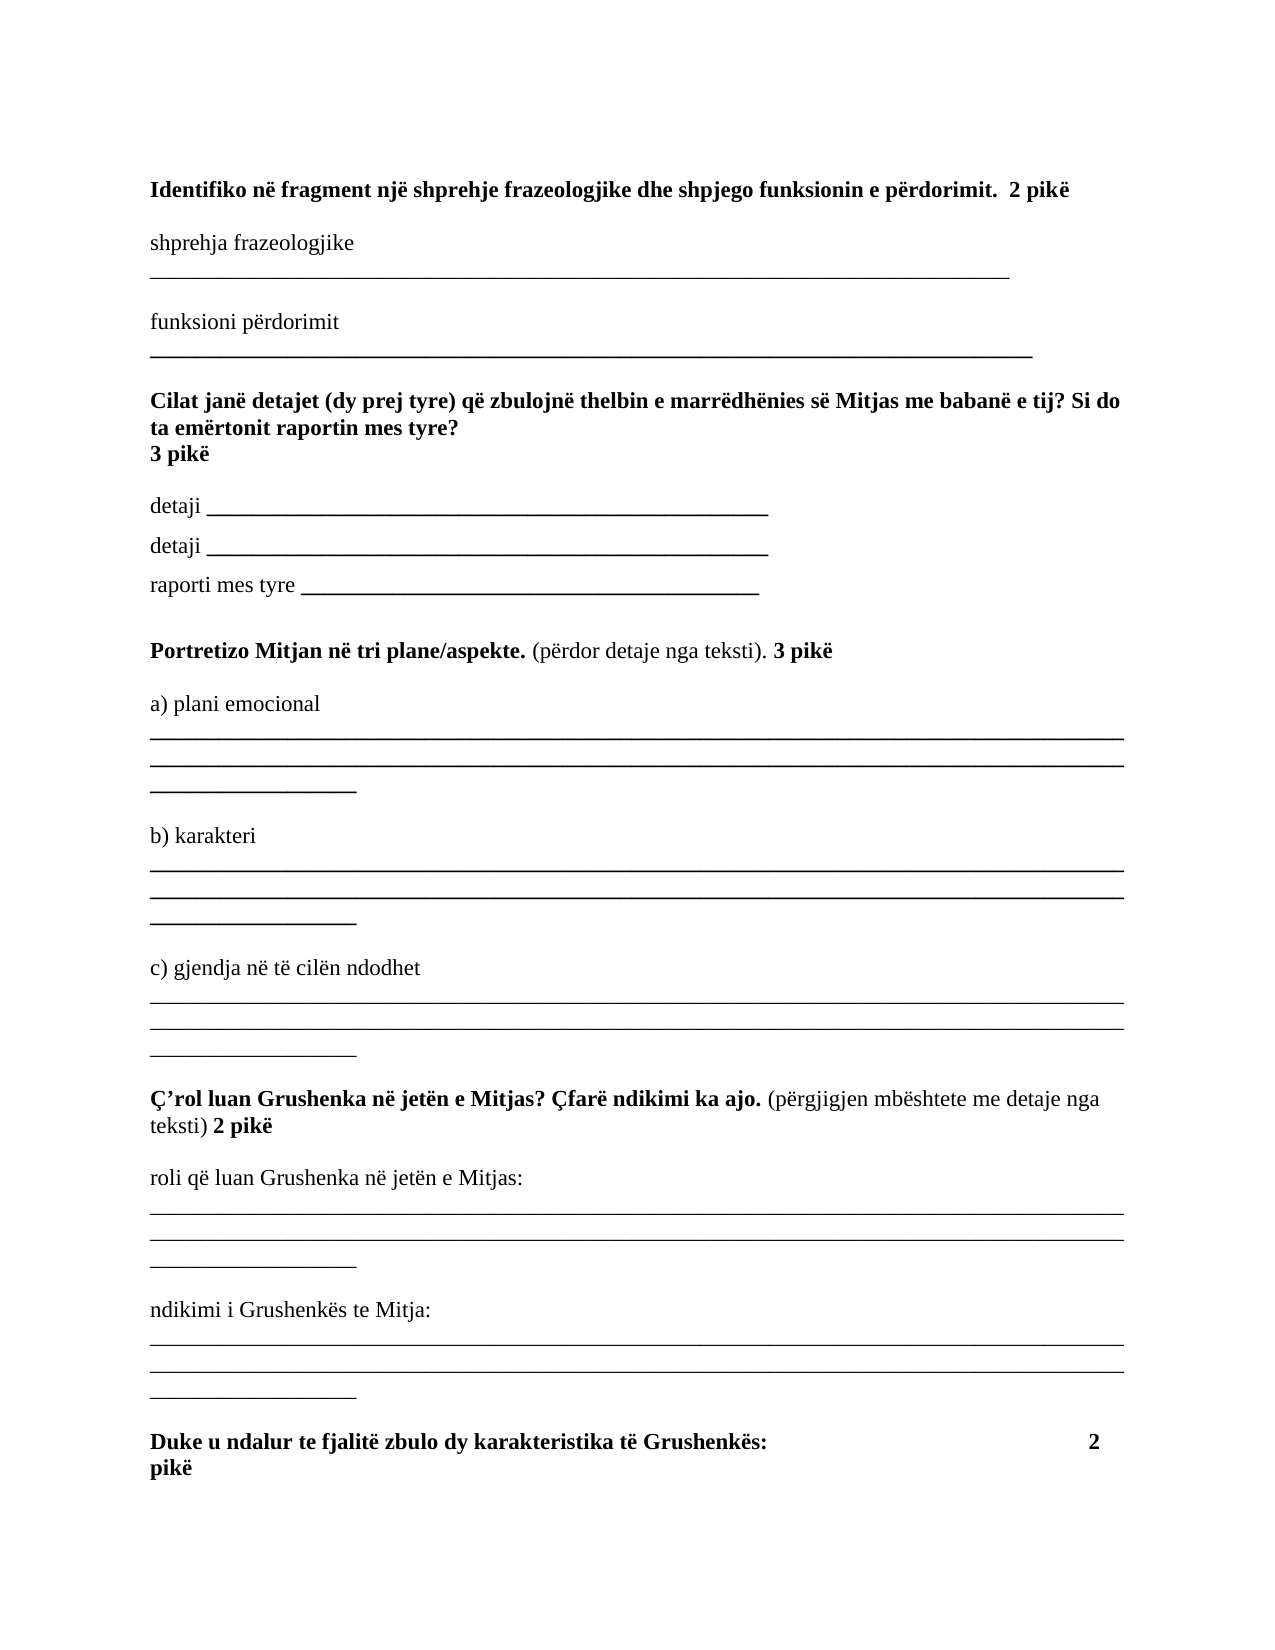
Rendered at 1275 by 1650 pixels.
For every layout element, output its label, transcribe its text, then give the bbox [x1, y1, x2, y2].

text Identifiko në fragment një shprehje frazeologjike dhe shpjego funksionin e përdorimit. 2 pikë [150, 176, 1125, 203]
text a) plani emocional [150, 690, 1125, 716]
text shprehja frazeologjike ___________________________________________________________________________ [150, 229, 1125, 282]
text Ç’rol luan Grushenka në jetën e Mitjas? Çfarë ndikimi ka ajo. (përgjigjen mbështete me detaje nga teksti) 2 pikë [150, 1085, 1125, 1138]
text c) gjendja në të cilën ndodhet [150, 954, 1125, 980]
text funksioni përdorimit _____________________________________________________________________________ [150, 308, 1125, 361]
text Portretizo Mitjan në tri plane/aspekte. (përdor detaje nga teksti). 3 pikë [150, 637, 1125, 664]
text Duke u ndalur te fjalitë zbulo dy karakteristika të Grushenkës: 2 pikë [150, 1428, 1125, 1481]
text detaji _________________________________________________ [150, 493, 1125, 519]
text ndikimi i Grushenkës te Mitja: [150, 1296, 1125, 1323]
text raporti mes tyre ________________________________________ [150, 572, 1125, 598]
text b) karakteri [150, 822, 1125, 848]
text Cilat janë detajet (dy prej tyre) që zbulojnë thelbin e marrëdhënies së Mitjas me babanë e tij? Si do ta emërtonit raportin mes tyre? 3 pikë [150, 387, 1125, 466]
text roli që luan Grushenka në jetën e Mitjas: ____________________________________________________________________________________________________________________________________________________________________________________________ [150, 1164, 1125, 1270]
text detaji _________________________________________________ [150, 532, 1125, 558]
